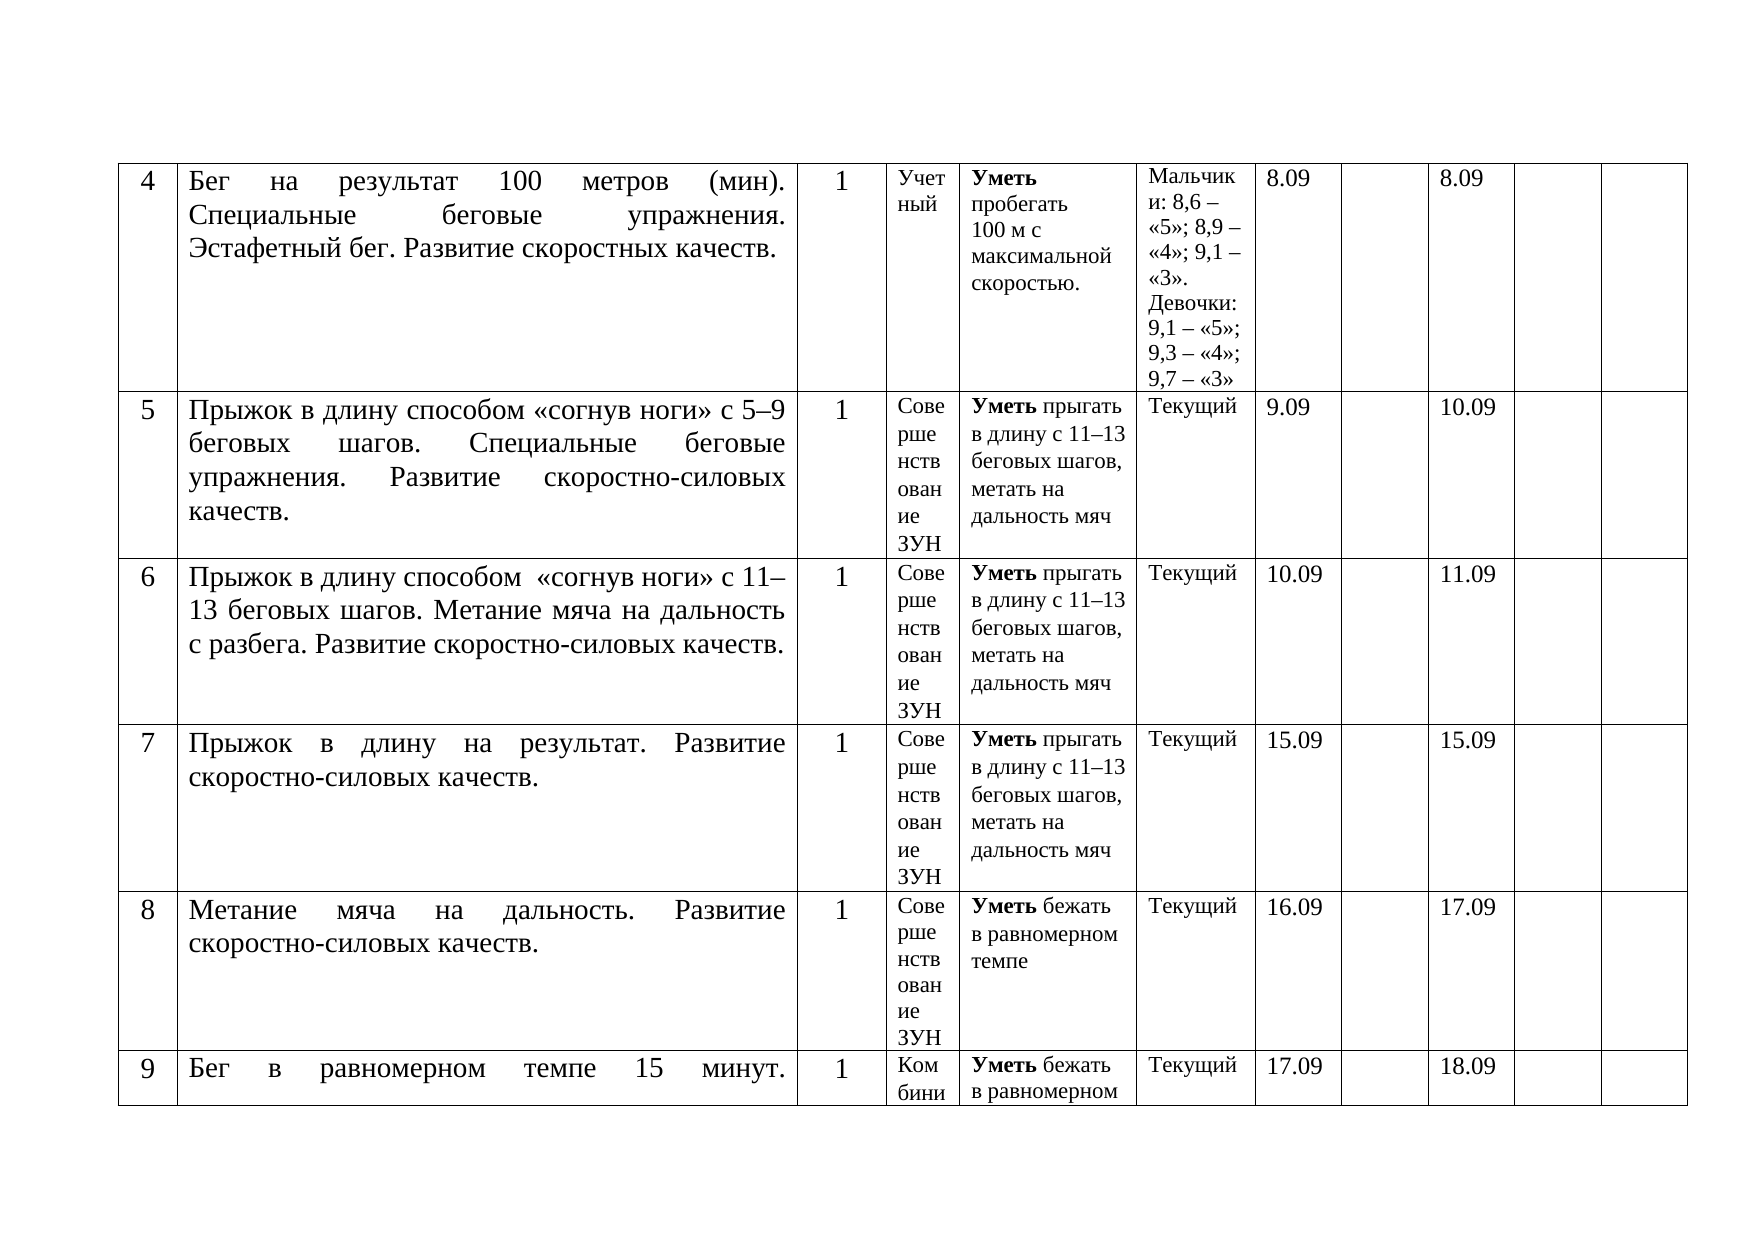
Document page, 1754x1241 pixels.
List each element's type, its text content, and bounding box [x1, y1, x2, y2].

table_cell 1 [798, 164, 886, 391]
table_cell 8 [119, 892, 177, 1050]
table_cell 4 [119, 164, 177, 391]
table_cell [1342, 164, 1428, 391]
table_cell [1602, 725, 1687, 891]
table_cell 1 [798, 392, 886, 558]
table_cell Бег на результат (мин). Специальные беговые упражнения. Эстафетный бег. Развитие скоростных качеств. [178, 164, 797, 391]
table_cell [1515, 892, 1601, 1050]
table_cell Совершенствование ЗУН [887, 392, 959, 558]
table_cell 17.09 [1256, 1051, 1341, 1105]
table_cell [1602, 1051, 1687, 1105]
table_cell 8.09 [1256, 164, 1341, 391]
table_cell Уметь бежать в равномерном темпе [960, 892, 1136, 1050]
table_cell Комбинированный [887, 1051, 959, 1105]
table_cell [1515, 559, 1601, 724]
table_cell 9.09 [1256, 392, 1341, 558]
table_cell [1342, 392, 1428, 558]
table_cell Уметь прыгать в длину с 11–13 беговых шагов, метать на дальность мяч [960, 392, 1136, 558]
table_cell 10.09 [1256, 559, 1341, 724]
table_cell [1515, 1051, 1601, 1105]
table_cell [1515, 164, 1601, 391]
table_cell Текущий [1137, 392, 1255, 558]
table_cell Учетный [887, 164, 959, 391]
table_cell Текущий [1137, 1051, 1255, 1105]
table_cell Прыжок в длину способом «согнув ноги» с 11–13 беговых шагов. Метание мяча на дальность с разбега. Развитие скоростно-силовых качеств. [178, 559, 797, 724]
table_cell [1342, 725, 1428, 891]
table_cell Метание мяча на дальность. Развитие скоростно-силовых качеств. [178, 892, 797, 1050]
table_cell 7 [119, 725, 177, 891]
table_cell [1515, 392, 1601, 558]
table_cell Совершенствование ЗУН [887, 725, 959, 891]
table_cell [1342, 559, 1428, 724]
table_cell 1 [798, 892, 886, 1050]
table_cell Текущий [1137, 892, 1255, 1050]
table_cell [178, 1051, 797, 1105]
table_cell [1602, 164, 1687, 391]
table_cell [1602, 559, 1687, 724]
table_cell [960, 1051, 1136, 1105]
table_cell 8.09 [1429, 164, 1514, 391]
table_cell [1602, 892, 1687, 1050]
table_cell Уметь прыгать в длину с 11–13 беговых шагов, метать на дальность мяч [960, 559, 1136, 724]
table_cell 18.09 [1429, 1051, 1514, 1105]
table_cell 5 [119, 392, 177, 558]
table_cell [1515, 725, 1601, 891]
table_cell 1 [798, 559, 886, 724]
table_cell 16.09 [1256, 892, 1341, 1050]
table_cell Совершенствование ЗУН [887, 559, 959, 724]
table_cell 15.09 [1256, 725, 1341, 891]
table_cell Уметь прыгать в длину с 11–13 беговых шагов, метать на дальность мяч [960, 725, 1136, 891]
table_cell 11.09 [1429, 559, 1514, 724]
table_cell Прыжок в длину на результат. Развитие скоростно-силовых качеств. [178, 725, 797, 891]
table_cell Уметь пробегать 100 м с максимальной скоростью. [960, 164, 1136, 391]
table_cell 6 [119, 559, 177, 724]
table_cell 9 [119, 1051, 177, 1105]
table_cell [1342, 1051, 1428, 1105]
table_cell Совершенствование ЗУН [887, 892, 959, 1050]
table_cell [1602, 392, 1687, 558]
table_cell 15.09 [1429, 725, 1514, 891]
table_cell [1342, 892, 1428, 1050]
table_cell 1 [798, 725, 886, 891]
table_cell Мальчики: 8,6 – «5»; 8,9 – «4»; 9,1 – «3». Девочки: 9,1 – «5»; 9,3 – «4»; 9,7 – «3» [1137, 164, 1255, 391]
table_cell Текущий [1137, 559, 1255, 724]
table_cell Прыжок в длину способом «согнув ноги» с 5–9 беговых шагов. Специальные беговые упражнения. Развитие скоростно-силовых качеств. [178, 392, 797, 558]
table_cell 17.09 [1429, 892, 1514, 1050]
table_cell Текущий [1137, 725, 1255, 891]
table_cell 10.09 [1429, 392, 1514, 558]
table_cell 1 [798, 1051, 886, 1105]
